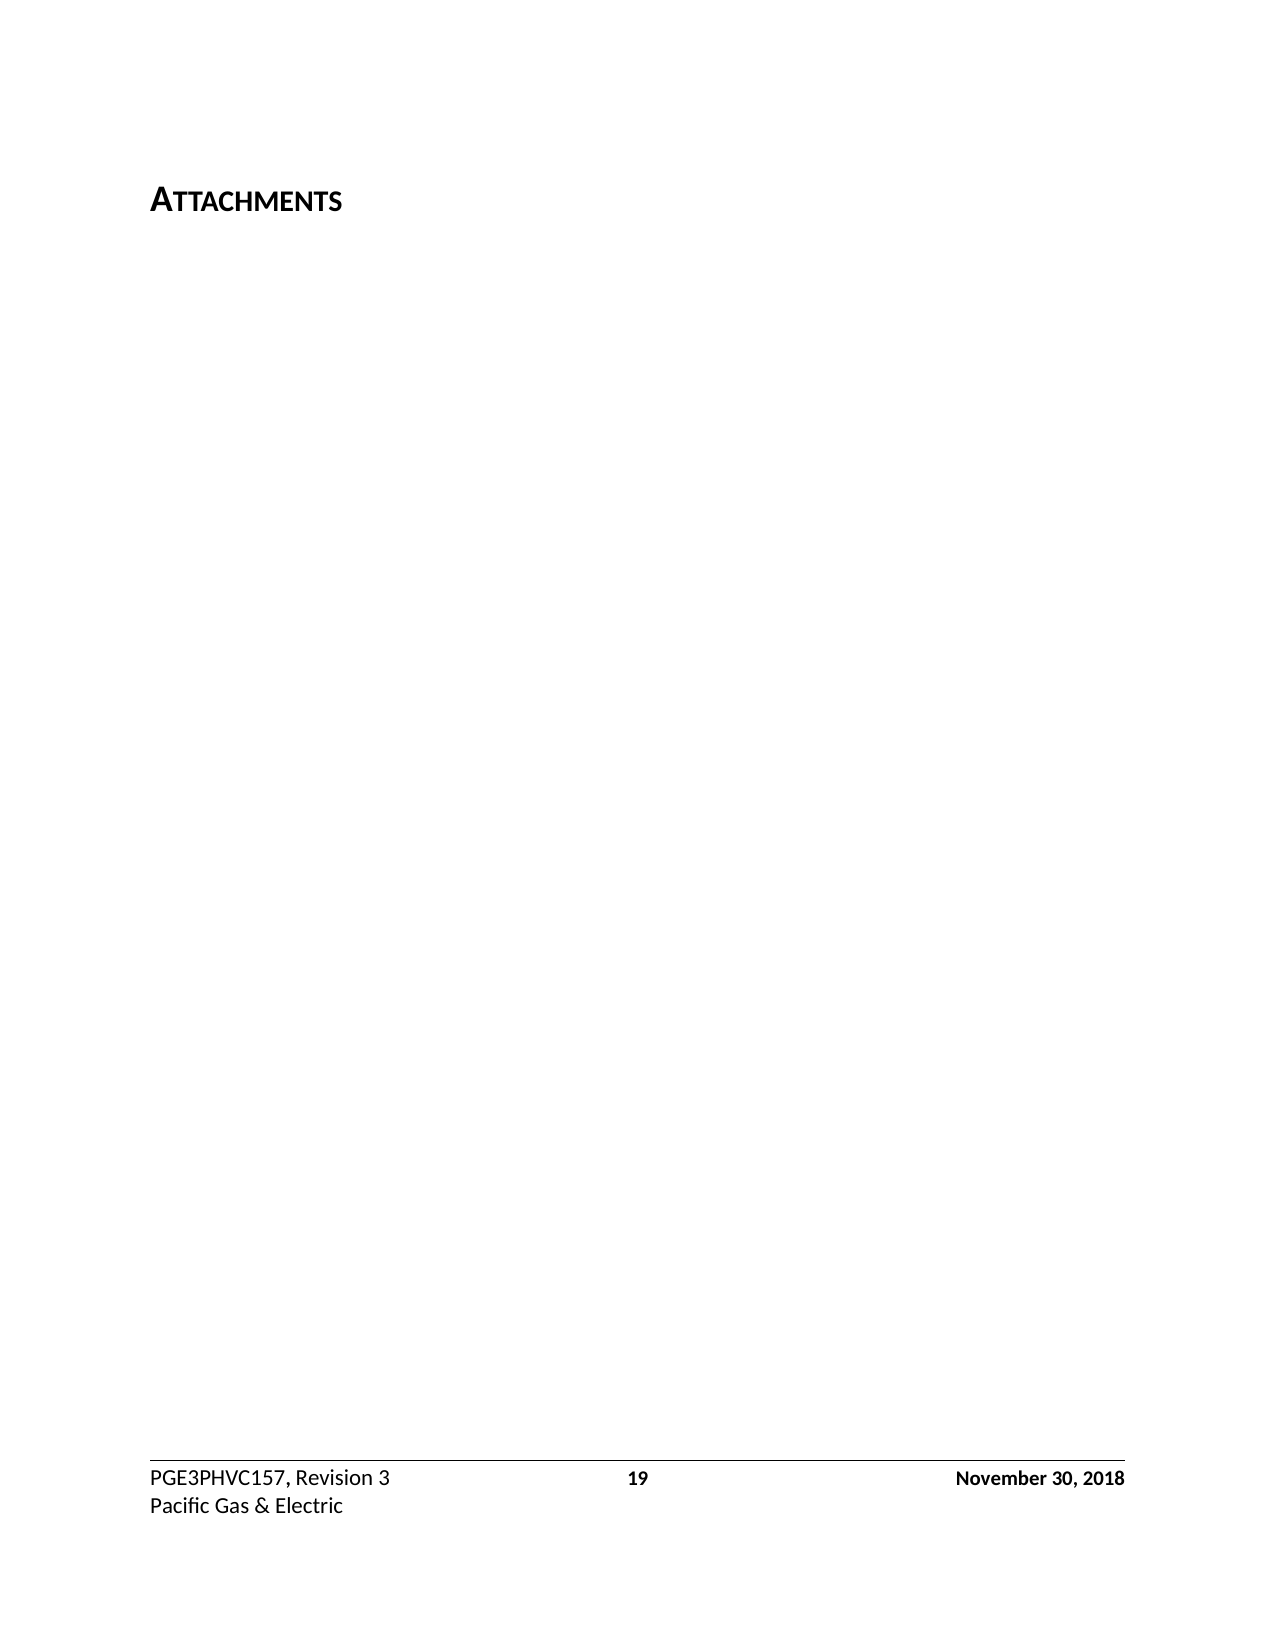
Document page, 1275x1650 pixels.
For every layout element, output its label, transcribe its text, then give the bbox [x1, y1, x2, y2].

subtitle Attachments [150, 175, 1125, 221]
